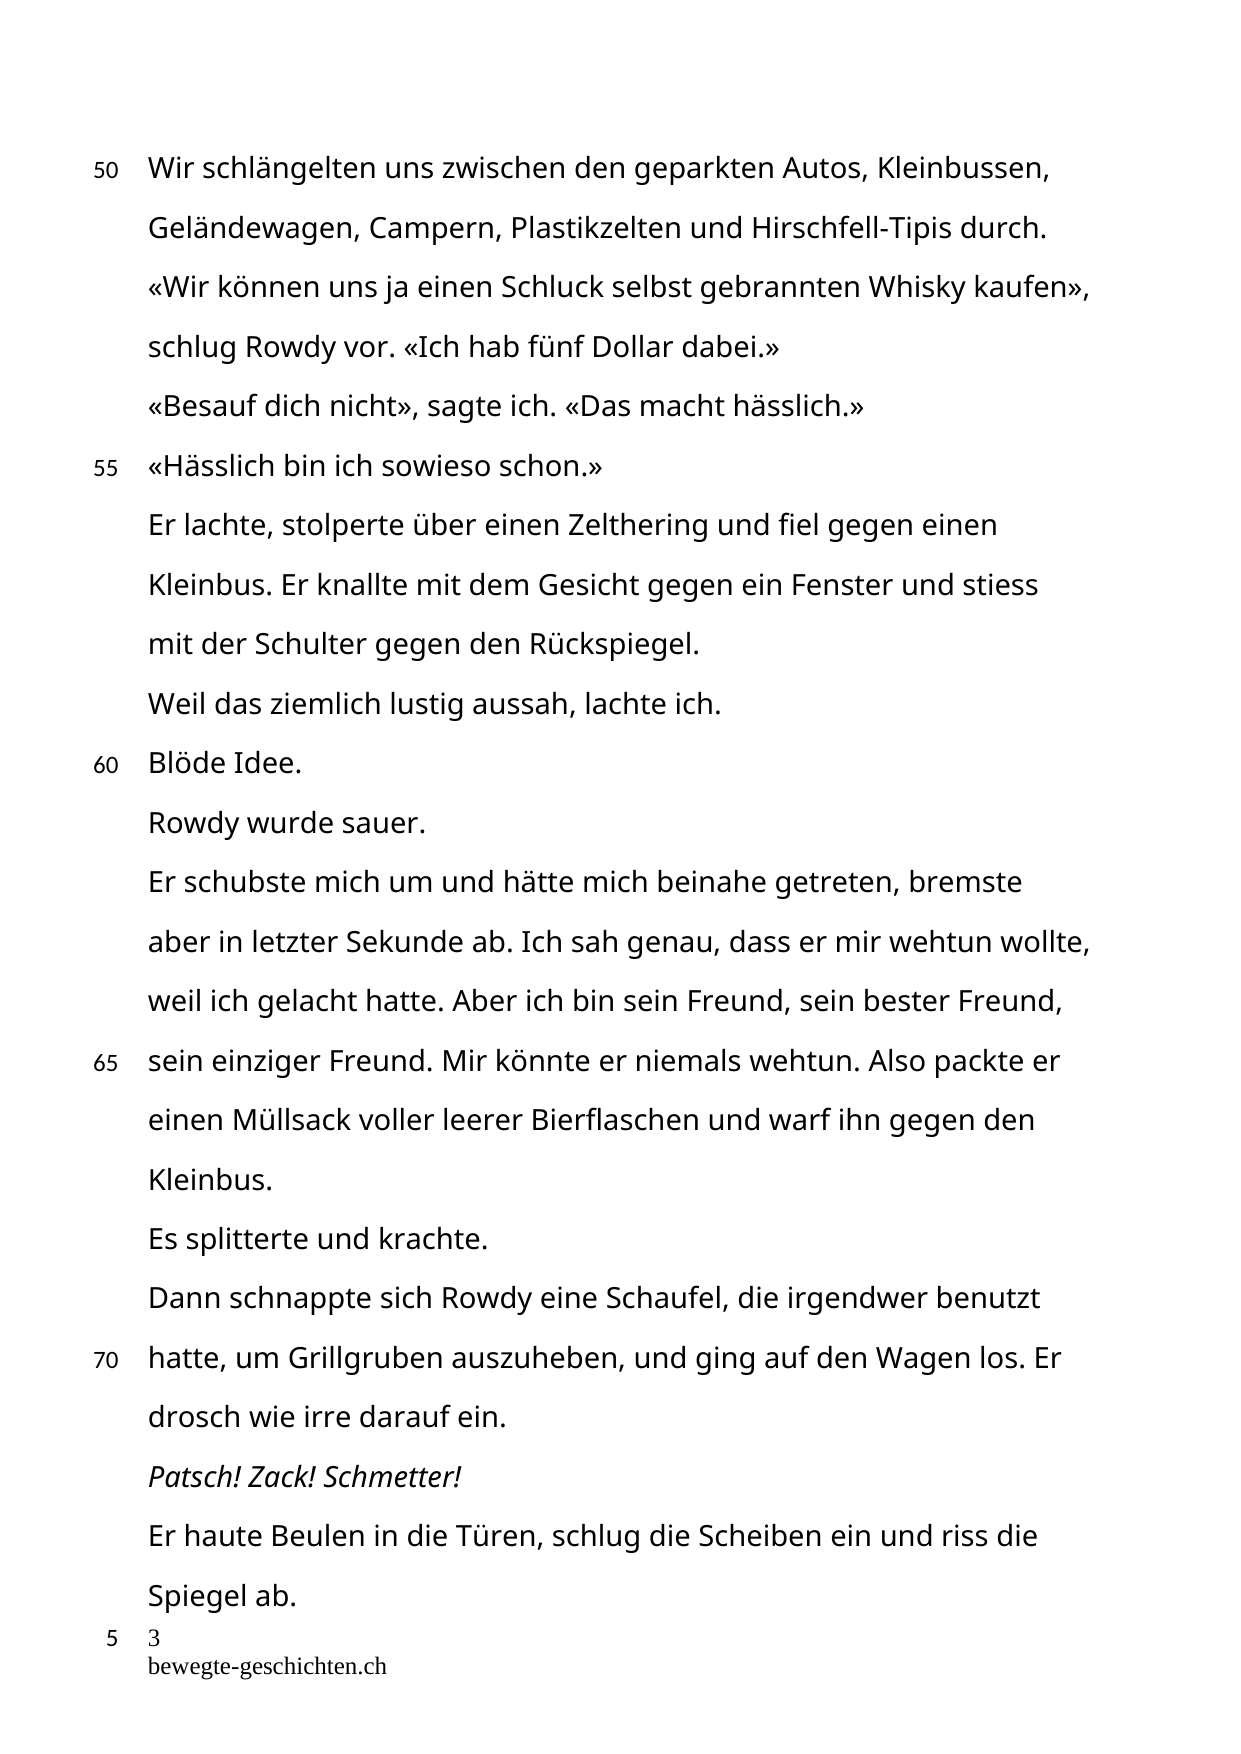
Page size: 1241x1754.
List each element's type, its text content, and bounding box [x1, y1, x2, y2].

text Es splitterte und krachte. [148, 1218, 1092, 1258]
text Dann schnappte sich Rowdy eine Schaufel, die irgendwer benutzt hatte, um Grillgruben auszuheben, und ging auf den Wagen los. Er drosch wie irre darauf ein. [148, 1278, 1092, 1436]
text Er haute Beulen in die Türen, schlug die Scheiben ein und riss die Spiegel ab. [148, 1516, 1092, 1615]
text Wir schlängelten uns zwischen den geparkten Autos, Kleinbussen, Geländewagen, Campern, Plastikzelten und Hirschfell-Tipis durch. [148, 148, 1092, 247]
text Rowdy wurde sauer. [148, 802, 1092, 842]
text «Besauf dich nicht», sagte ich. «Das macht hässlich.» [148, 386, 1092, 425]
text «Hässlich bin ich sowieso schon.» [148, 445, 1092, 485]
text Patsch! Zack! Schmetter! [148, 1456, 1092, 1496]
text Weil das ziemlich lustig aussah, lachte ich. [148, 683, 1092, 723]
text Er lachte, stolperte über einen Zelthering und fiel gegen einen Kleinbus. Er knallte mit dem Gesicht gegen ein Fenster und stiess mit der Schulter gegen den Rückspiegel. [148, 504, 1092, 663]
text Er schubste mich um und hätte mich beinahe getreten, bremste aber in letzter Sekunde ab. Ich sah genau, dass er mir wehtun wollte, weil ich gelacht hatte. Aber ich bin sein Freund, sein bester Freund, sein einziger Freund. Mir könnte er niemals wehtun. Also packte er einen Müllsack voller leerer Bierflaschen und warf ihn gegen den Kleinbus. [148, 861, 1092, 1198]
text «Wir können uns ja einen Schluck selbst gebrannten Whisky kaufen», schlug Rowdy vor. «Ich hab fünf Dollar dabei.» [148, 267, 1092, 366]
text Blöde Idee. [148, 742, 1092, 782]
